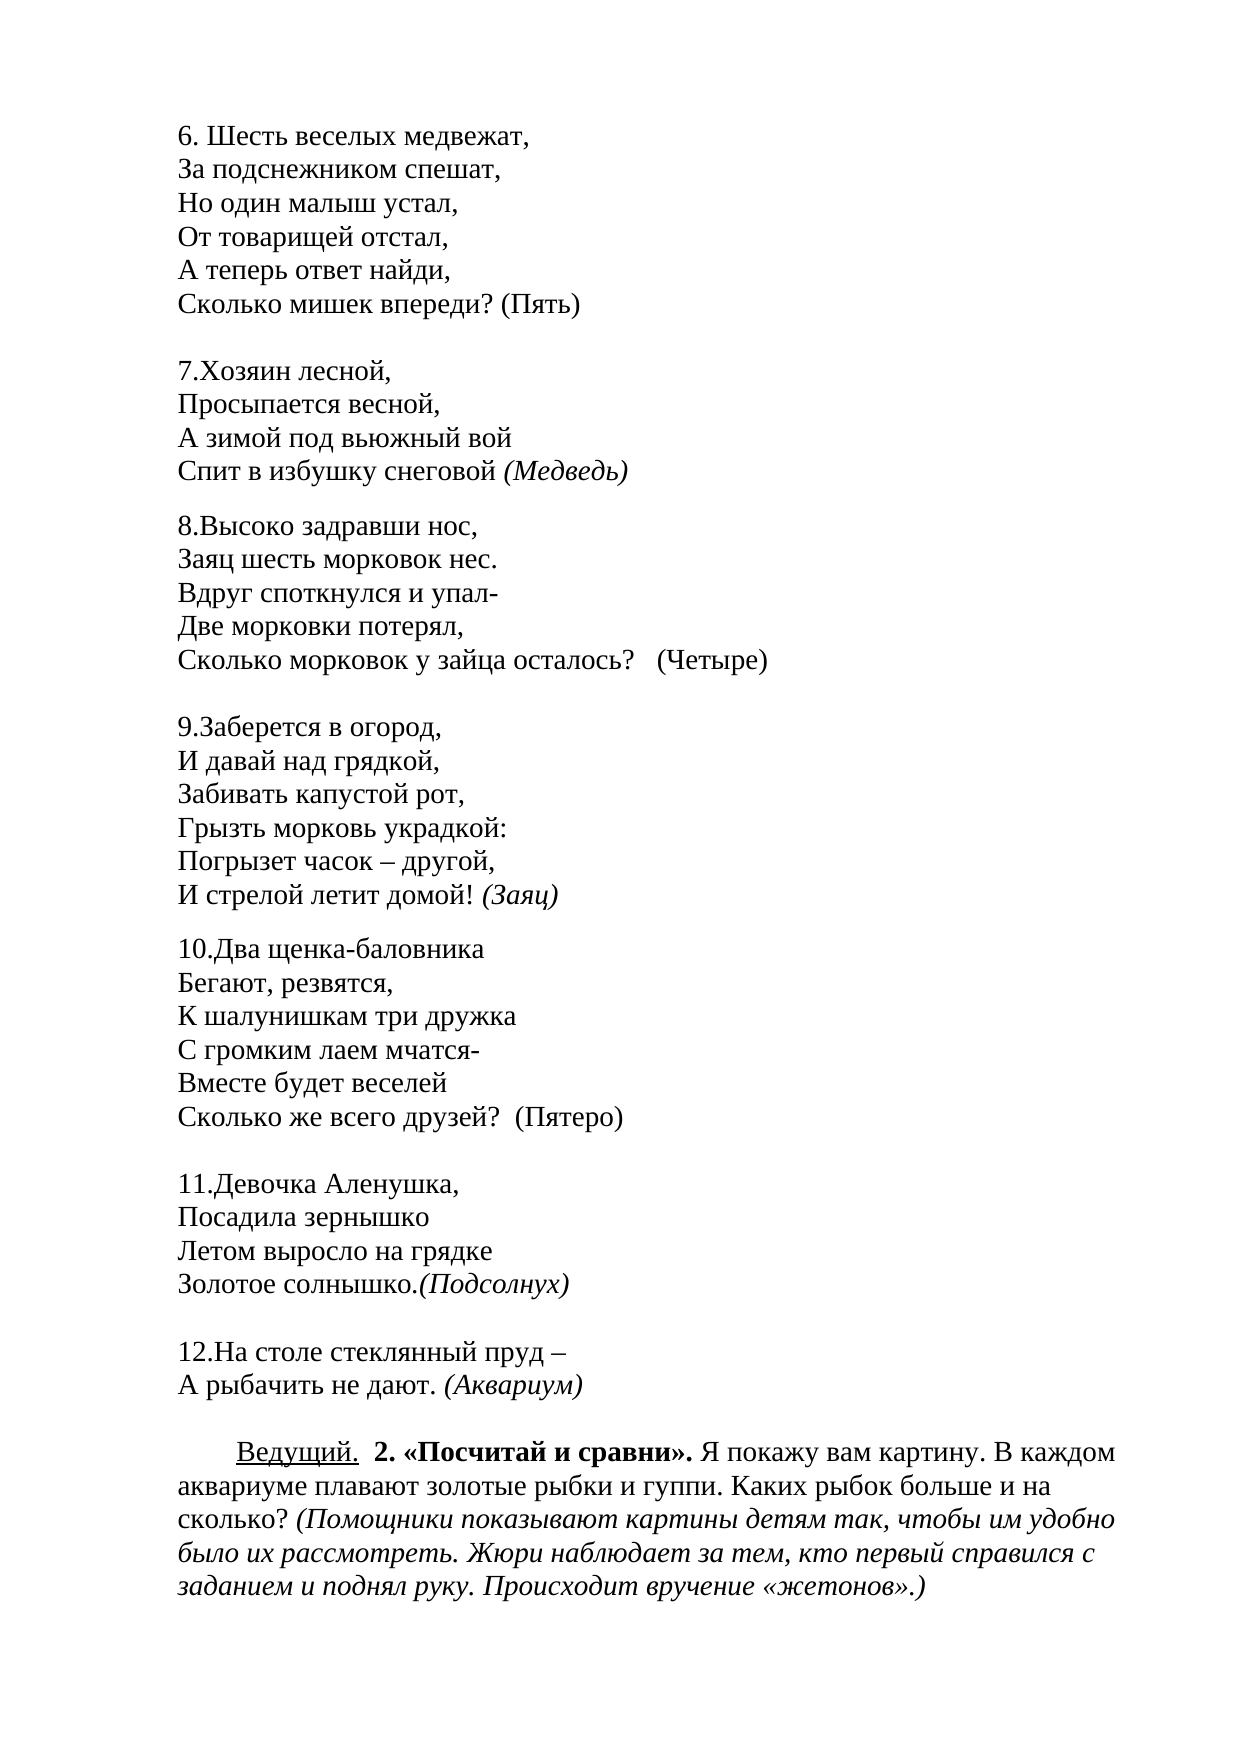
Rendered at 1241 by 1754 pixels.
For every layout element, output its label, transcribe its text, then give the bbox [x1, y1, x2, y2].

text 8.Высоко задравши нос, [177, 508, 1152, 541]
text 11.Девочка Аленушка, Посадила зернышко Летом выросло на грядке Золотое солнышко.(Подсолнух) [177, 1166, 1152, 1300]
text 12.На столе стеклянный пруд – А рыбачить не дают. (Аквариум) [177, 1334, 1152, 1401]
text Сколько морковок у зайца осталось? (Четыре) [177, 642, 1152, 676]
text Ведущий. 2. «Посчитай и сравни». Я покажу вам картину. В каждом аквариуме плавают золотые рыбки и гуппи. Каких рыбок больше и на сколько? (Помощники показывают картины детям так, чтобы им удобно было их рассмотреть. Жюри наблюдает за тем, кто первый справился с заданием и поднял руку. Происходит вручение «жетонов».) [177, 1434, 1152, 1602]
text 7.Хозяин лесной, Просыпается весной, А зимой под вьюжный вой Спит в избушку снеговой (Медведь) [177, 353, 1152, 487]
text Вдруг споткнулся и упал- [177, 575, 1152, 608]
text Заяц шесть морковок нес. [177, 541, 1152, 575]
text Сколько же всего друзей? (Пятеро) [177, 1099, 1152, 1132]
text 9.Заберется в огород, И давай над грядкой, Забивать капустой рот, Грызть морковь украдкой: Погрызет часок – другой, И стрелой летит домой! (Заяц) [177, 709, 1152, 910]
text 10.Два щенка-баловника [177, 931, 1152, 965]
text Две морковки потерял, [177, 608, 1152, 642]
text Бегают, резвятся, [177, 965, 1152, 998]
text 6. Шесть веселых медвежат, За подснежником спешат, Но один малыш устал, От товарищей отстал, А теперь ответ найди, Сколько мишек впереди? (Пять) [177, 118, 1152, 319]
text К шалунишкам три дружка [177, 998, 1152, 1032]
text С громким лаем мчатся- [177, 1032, 1152, 1065]
text Вместе будет веселей [177, 1065, 1152, 1099]
